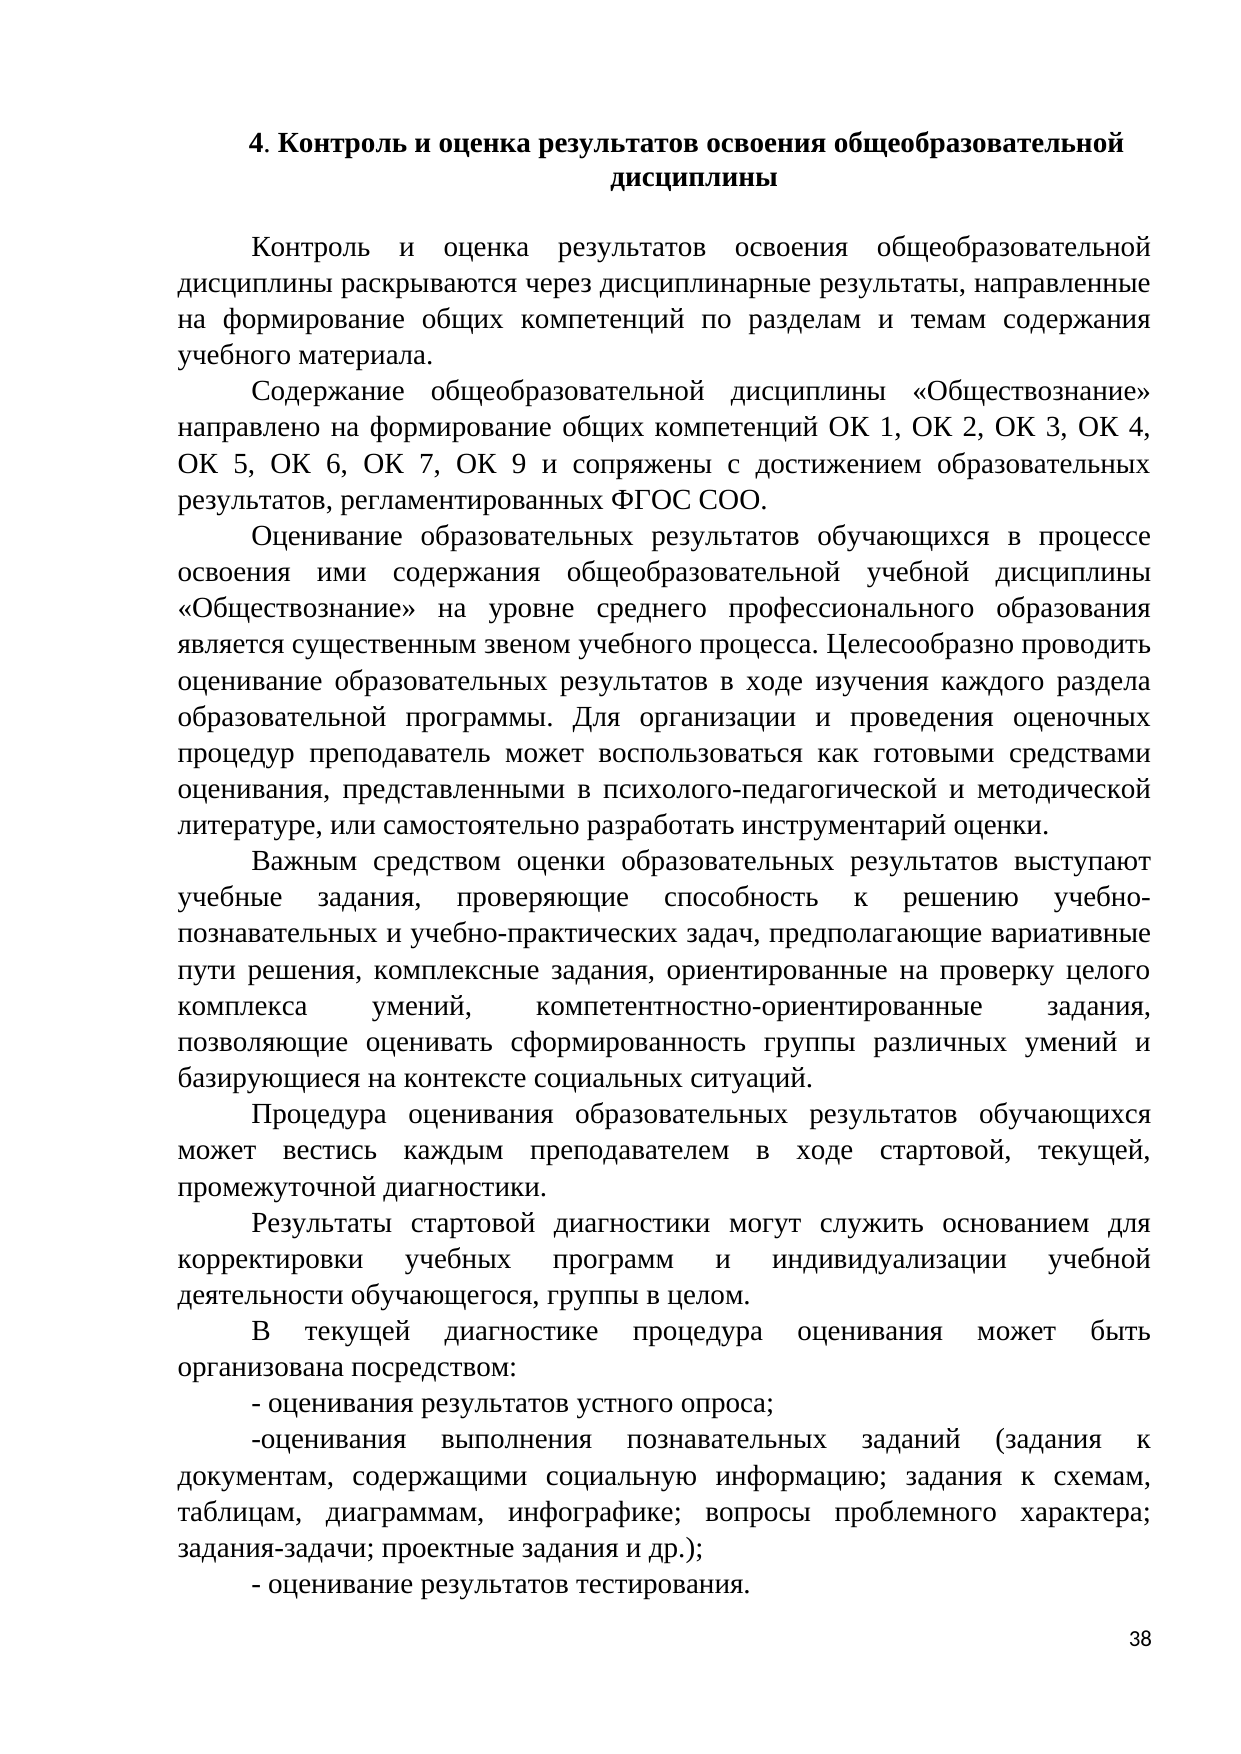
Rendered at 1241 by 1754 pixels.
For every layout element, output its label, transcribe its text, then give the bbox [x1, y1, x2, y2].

text Результаты стартовой диагностики могут служить основанием для корректировки учебных программ и индивидуализации учебной деятельности обучающегося, группы в целом. [177, 1205, 1152, 1311]
text Важным средством оценки образовательных результатов выступают учебные задания, проверяющие способность к решению учебно-познавательных и учебно-практических задач, предполагающие вариативные пути решения, комплексные задания, ориентированные на проверку целого комплекса умений, компетентностно-ориентированные задания, позволяющие оценивать сформированность группы различных умений и базирующиеся на контексте социальных ситуаций. [177, 843, 1152, 1094]
text Процедура оценивания образовательных результатов обучающихся может вестись каждым преподавателем в ходе стартовой, текущей, промежуточной диагностики. [177, 1096, 1152, 1202]
text 4. Контроль и оценка результатов освоения общеобразовательной дисциплины [222, 126, 1152, 193]
text В текущей диагностике процедура оценивания может быть организована посредством: [177, 1313, 1152, 1383]
text -оценивания выполнения познавательных заданий (задания к документам, содержащими социальную информацию; задания к схемам, таблицам, диаграммам, инфографике; вопросы проблемного характера; задания-задачи; проектные задания и др.); [177, 1422, 1152, 1564]
text Контроль и оценка результатов освоения общеобразовательной дисциплины раскрываются через дисциплинарные результаты, направленные на формирование общих компетенций по разделам и темам содержания учебного материала. [177, 229, 1152, 371]
text Оценивание образовательных результатов обучающихся в процессе освоения ими содержания общеобразовательной учебной дисциплины «Обществознание» на уровне среднего профессионального образования является существенным звеном учебного процесса. Целесообразно проводить оценивание образовательных результатов в ходе изучения каждого раздела образовательной программы. Для организации и проведения оценочных процедур преподаватель может воспользоваться как готовыми средствами оценивания, представленными в психолого-педагогической и методической литературе, или самостоятельно разработать инструментарий оценки. [177, 518, 1152, 841]
text Содержание общеобразовательной дисциплины «Обществознание» направлено на формирование общих компетенций ОК 1, ОК 2, ОК 3, ОК 4, ОК 5, ОК 6, ОК 7, ОК 9 и сопряжены с достижением образовательных результатов, регламентированных ФГОС СОО. [177, 373, 1152, 515]
text - оценивания результатов устного опроса; [177, 1386, 1152, 1419]
text - оценивание результатов тестирования. [177, 1566, 1152, 1600]
